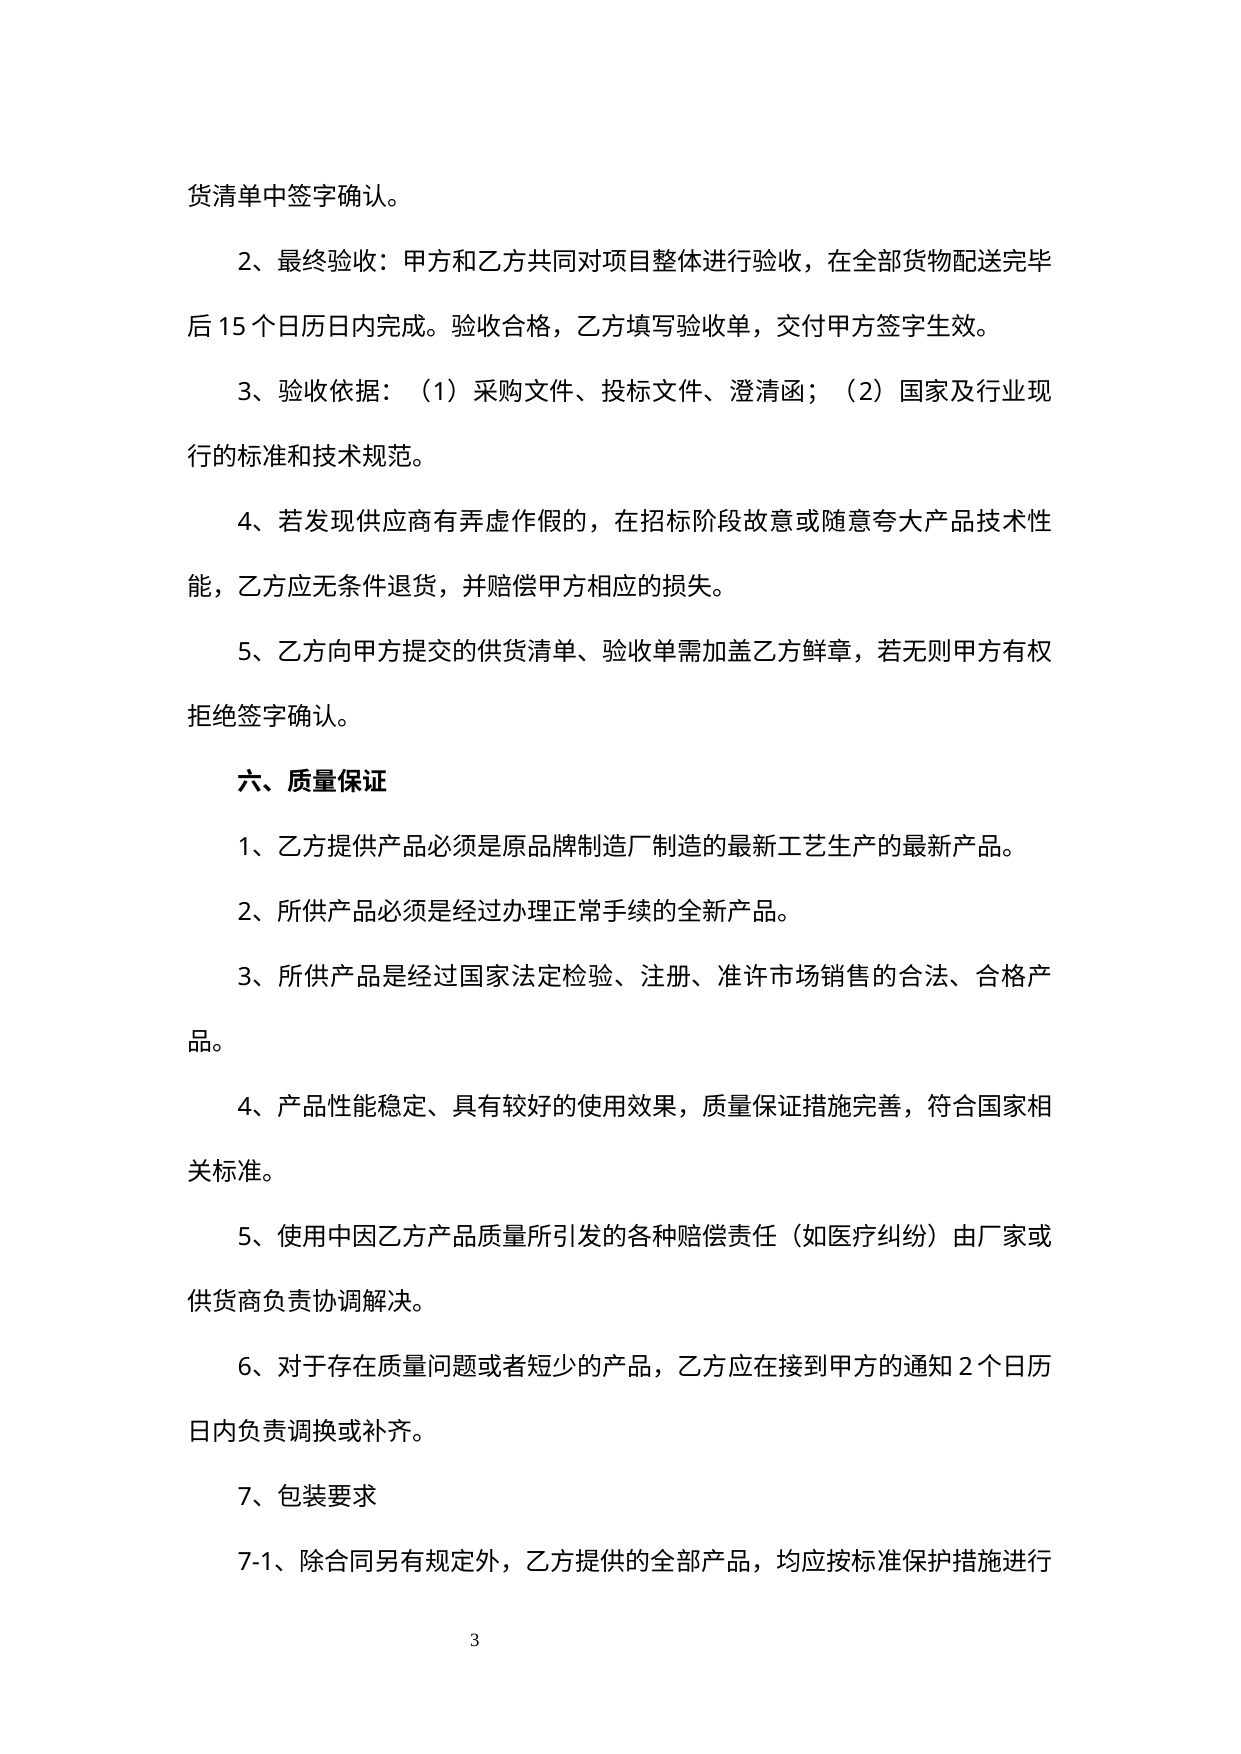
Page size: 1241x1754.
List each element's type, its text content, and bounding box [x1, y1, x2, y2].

text 4、若发现供应商有弄虚作假的，在招标阶段故意或随意夸大产品技术性能，乙方应无条件退货，并赔偿甲方相应的损失。 [187, 487, 1053, 617]
text 2、所供产品必须是经过办理正常手续的全新产品。 [187, 877, 1053, 942]
text 6、对于存在质量问题或者短少的产品，乙方应在接到甲方的通知2个日历日内负责调换或补齐。 [187, 1332, 1053, 1462]
text 六、质量保证 [187, 747, 1053, 812]
text 4、产品性能稳定、具有较好的使用效果，质量保证措施完善，符合国家相关标准。 [187, 1072, 1053, 1202]
text 3、验收依据：（1）采购文件、投标文件、澄清函；（2）国家及行业现行的标准和技术规范。 [187, 357, 1053, 487]
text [187, 162, 1053, 227]
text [187, 1527, 1053, 1592]
text 7、包装要求 [187, 1462, 1053, 1527]
text 1、乙方提供产品必须是原品牌制造厂制造的最新工艺生产的最新产品。 [187, 812, 1053, 877]
text 2、最终验收：甲方和乙方共同对项目整体进行验收，在全部货物配送完毕后15个日历日内完成。验收合格，乙方填写验收单，交付甲方签字生效。 [187, 227, 1053, 357]
text 5、使用中因乙方产品质量所引发的各种赔偿责任（如医疗纠纷）由厂家或供货商负责协调解决。 [187, 1202, 1053, 1332]
text 5、乙方向甲方提交的供货清单、验收单需加盖乙方鲜章，若无则甲方有权拒绝签字确认。 [187, 617, 1053, 747]
text 3、所供产品是经过国家法定检验、注册、准许市场销售的合法、合格产品。 [187, 942, 1053, 1072]
